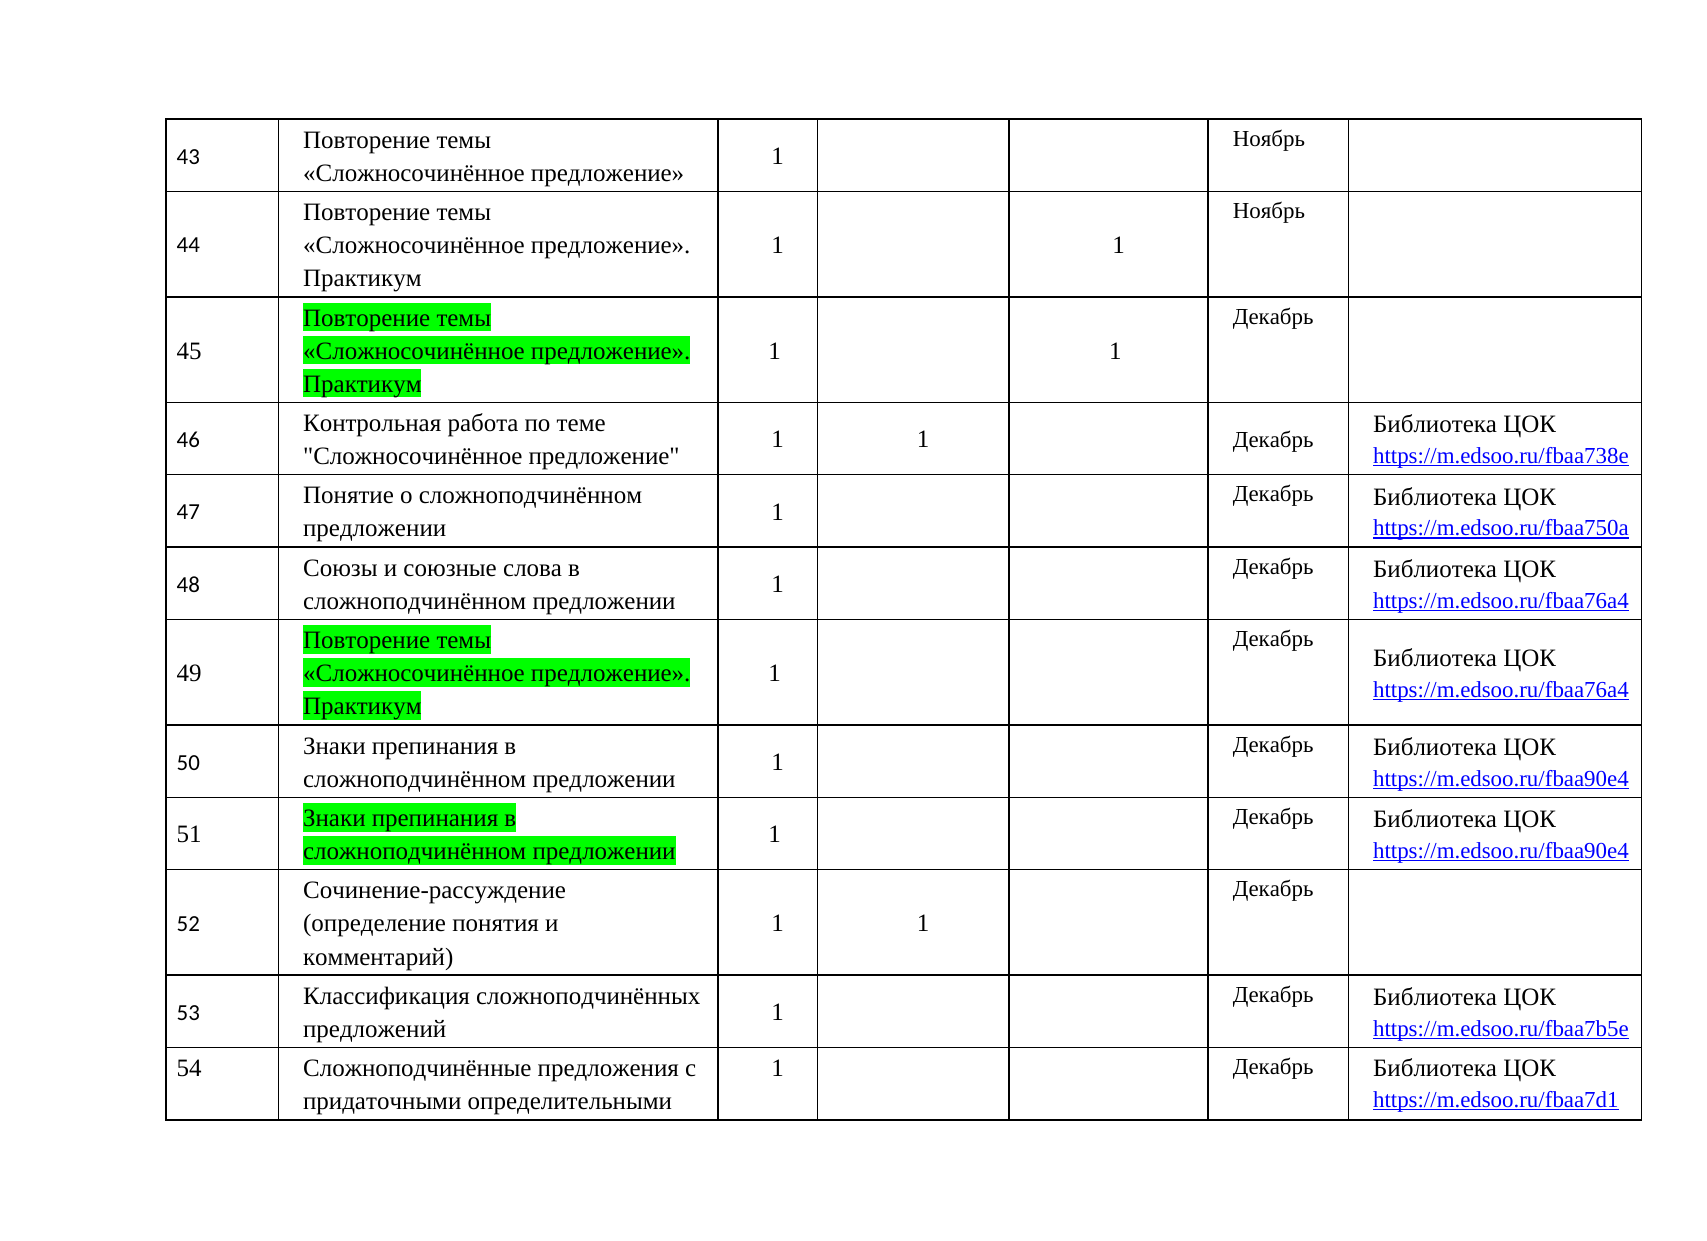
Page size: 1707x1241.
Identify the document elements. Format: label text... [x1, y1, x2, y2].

table_cell Повторение темы «Сложносочинённое предложение». Практикум [279, 298, 717, 401]
table_cell Союзы и союзные слова в сложноподчинённом предложении [279, 548, 717, 618]
table_cell Классификация сложноподчинённых предложений [279, 976, 717, 1047]
table_cell 1 [1010, 298, 1207, 401]
table_cell 1 [719, 475, 817, 546]
table_cell 1 [719, 976, 817, 1047]
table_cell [1349, 1048, 1641, 1119]
table_cell 1 [719, 192, 817, 296]
table_cell 52 [167, 870, 278, 974]
table_cell [1349, 120, 1641, 191]
table_cell Знаки препинания в сложноподчинённом предложении [279, 798, 717, 869]
table_cell 1 [719, 403, 817, 474]
table_cell [1010, 403, 1207, 474]
table_cell 46 [167, 403, 278, 474]
table_cell Повторение темы «Сложносочинённое предложение». Практикум [279, 192, 717, 296]
table_cell 53 [167, 976, 278, 1047]
table_cell Декабрь [1209, 726, 1348, 796]
table_cell [818, 1048, 1008, 1119]
table_cell Ноябрь [1209, 192, 1348, 296]
table_cell Декабрь [1209, 1048, 1348, 1119]
table_cell 1 [719, 298, 817, 401]
table_cell 44 [167, 192, 278, 296]
table_cell 1 [818, 403, 1008, 474]
table_cell Библиотека ЦОК https://m.edsoo.ru/fbaa7b5e [1349, 976, 1641, 1047]
table_cell [1010, 870, 1207, 974]
table_cell 48 [167, 548, 278, 618]
table_cell [1010, 726, 1207, 796]
table_cell [818, 548, 1008, 618]
table_cell 54 [167, 1048, 278, 1119]
table_cell Декабрь [1209, 298, 1348, 401]
table_cell 1 [719, 798, 817, 869]
table_cell 47 [167, 475, 278, 546]
table_cell 49 [167, 620, 278, 724]
table_cell Декабрь [1209, 798, 1348, 869]
table_cell Ноябрь [1209, 120, 1348, 191]
table_cell [1349, 298, 1641, 401]
table_cell [1010, 798, 1207, 869]
table_cell [1010, 548, 1207, 618]
table_cell 1 [719, 120, 817, 191]
table_cell Повторение темы «Сложносочинённое предложение» [279, 120, 717, 191]
table_cell Сочинение-рассуждение (определение понятия и комментарий) [279, 870, 717, 974]
table_cell [1349, 870, 1641, 974]
table_cell 1 [719, 1048, 817, 1119]
table_cell [1010, 1048, 1207, 1119]
table_cell Библиотека ЦОК https://m.edsoo.ru/fbaa738e [1349, 403, 1641, 474]
table_cell Библиотека ЦОК https://m.edsoo.ru/fbaa76a4 [1349, 548, 1641, 618]
table_cell 1 [719, 726, 817, 796]
table_cell 50 [167, 726, 278, 796]
table_cell [818, 120, 1008, 191]
table_cell Декабрь [1209, 620, 1348, 724]
table_cell 1 [719, 870, 817, 974]
table_cell [818, 620, 1008, 724]
table_cell Библиотека ЦОК https://m.edsoo.ru/fbaa90e4 [1349, 798, 1641, 869]
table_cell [279, 1048, 717, 1119]
table_cell 51 [167, 798, 278, 869]
table_cell Декабрь [1209, 870, 1348, 974]
table_cell 45 [167, 298, 278, 401]
table_cell 43 [167, 120, 278, 191]
table_cell [818, 475, 1008, 546]
table_cell Декабрь [1209, 475, 1348, 546]
table_cell [1010, 475, 1207, 546]
table_cell Понятие о сложноподчинённом предложении [279, 475, 717, 546]
table_cell Библиотека ЦОК https://m.edsoo.ru/fbaa76a4 [1349, 620, 1641, 724]
table_cell Библиотека ЦОК https://m.edsoo.ru/fbaa750a [1349, 475, 1641, 546]
table_cell [818, 976, 1008, 1047]
table_cell Знаки препинания в сложноподчинённом предложении [279, 726, 717, 796]
table_cell 1 [719, 620, 817, 724]
table_cell [818, 798, 1008, 869]
table_cell 1 [1010, 192, 1207, 296]
table_cell Декабрь [1209, 548, 1348, 618]
table_cell Повторение темы «Сложносочинённое предложение». Практикум [279, 620, 717, 724]
table_cell Контрольная работа по теме "Сложносочинённое предложение" [279, 403, 717, 474]
table_cell [818, 298, 1008, 401]
table_cell Декабрь [1209, 976, 1348, 1047]
table_cell 1 [818, 870, 1008, 974]
table_cell Декабрь [1209, 403, 1348, 474]
table_cell Библиотека ЦОК https://m.edsoo.ru/fbaa90e4 [1349, 726, 1641, 796]
table_cell [1010, 976, 1207, 1047]
table_cell [818, 192, 1008, 296]
table_cell [818, 726, 1008, 796]
table_cell [1010, 620, 1207, 724]
table_cell 1 [719, 548, 817, 618]
table_cell [1010, 120, 1207, 191]
table_cell [1349, 192, 1641, 296]
